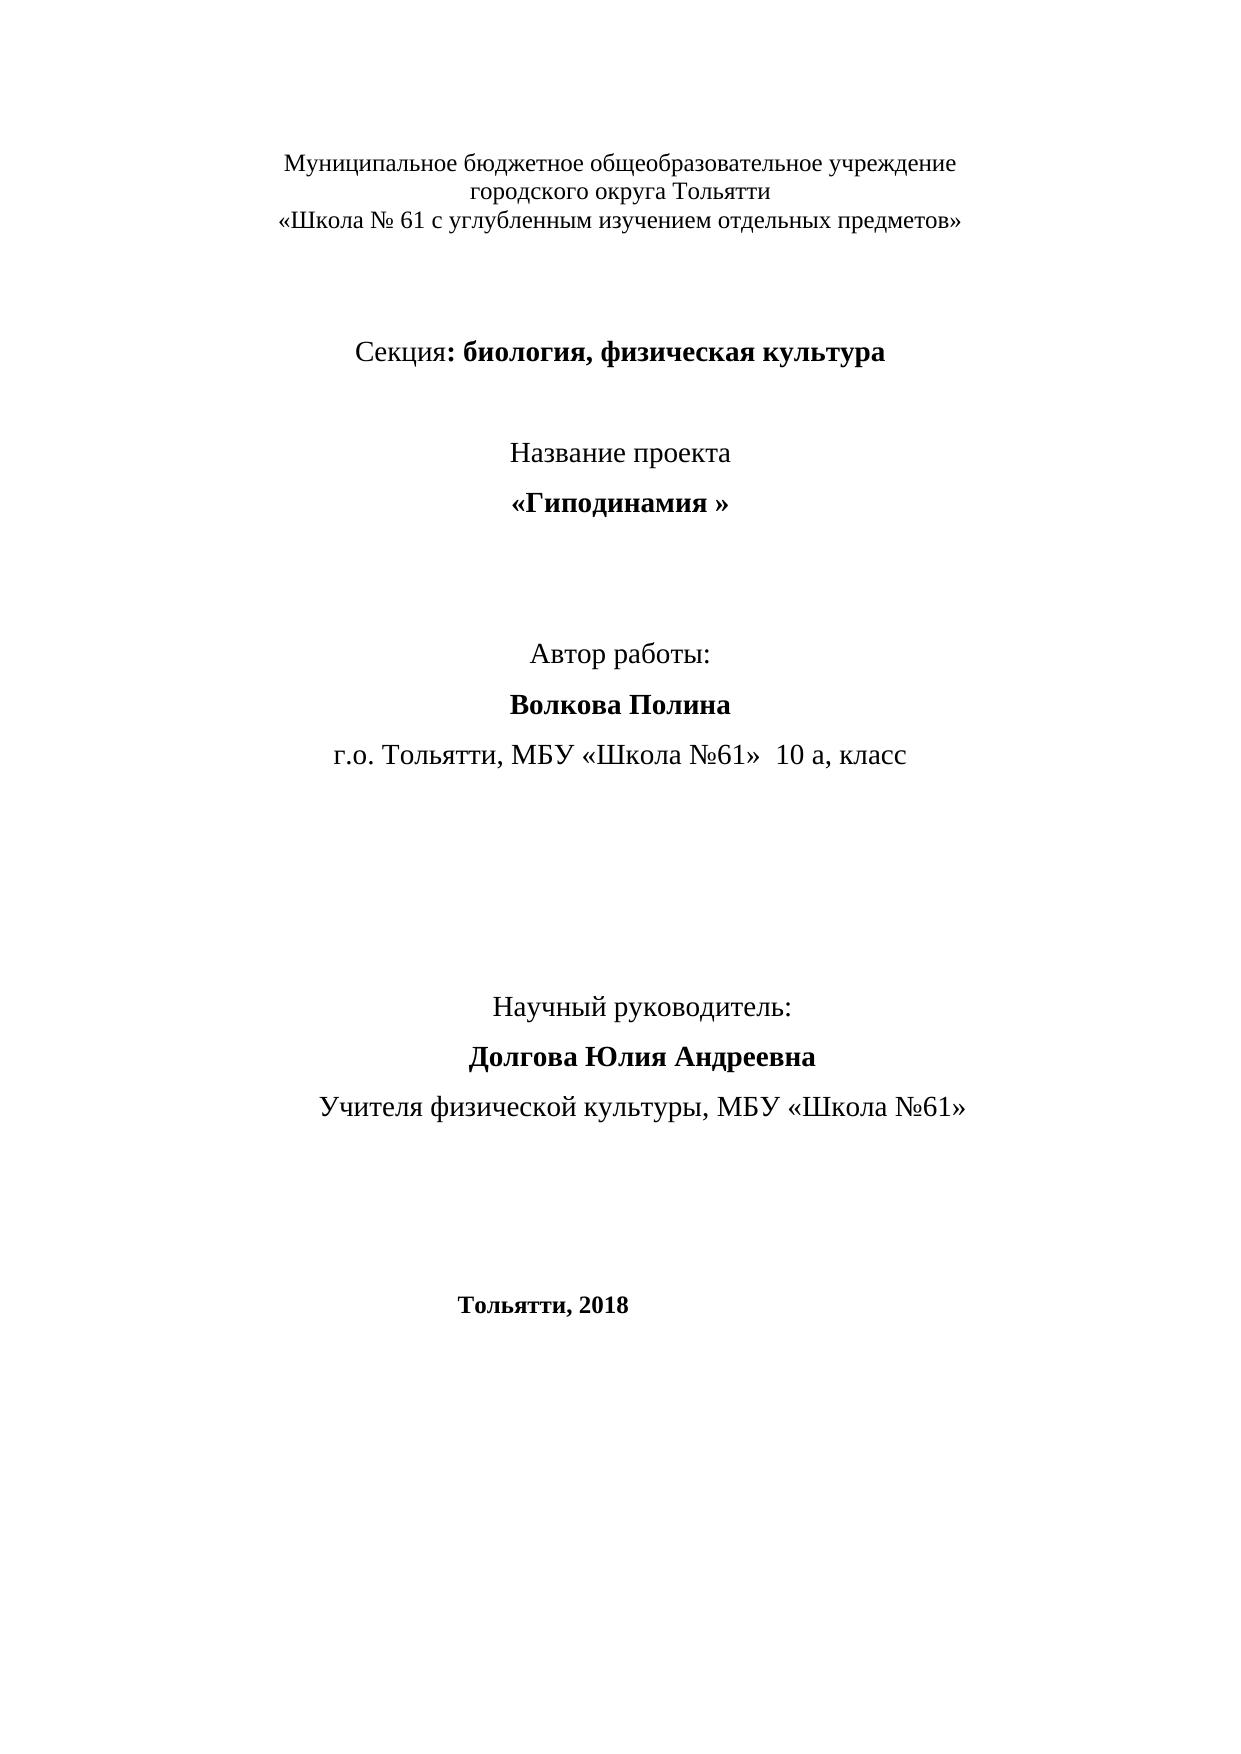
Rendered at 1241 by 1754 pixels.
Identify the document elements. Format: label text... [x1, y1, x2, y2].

text г.о. Тольятти, МБУ «Школа №61» 10 а, класс [89, 737, 1152, 771]
text Секция: биология, физическая культура [89, 334, 1152, 368]
text Автор работы: [89, 636, 1152, 670]
text «Школа № 61 с углубленным изучением отдельных предметов» [89, 205, 1152, 234]
text Название проекта [89, 435, 1152, 469]
text Учителя физической культуры, МБУ «Школа №61» [133, 1089, 1152, 1123]
text Долгова Юлия Андреевна [133, 1039, 1152, 1072]
text Тольятти, 2018 [384, 1291, 1152, 1319]
text Муниципальное бюджетное общеобразовательное учреждение [89, 148, 1152, 176]
text городского округа Тольятти [89, 176, 1152, 205]
text Волкова Полина [89, 687, 1152, 720]
text Научный руководитель: [133, 989, 1152, 1022]
text «Гиподинамия » [89, 486, 1152, 519]
